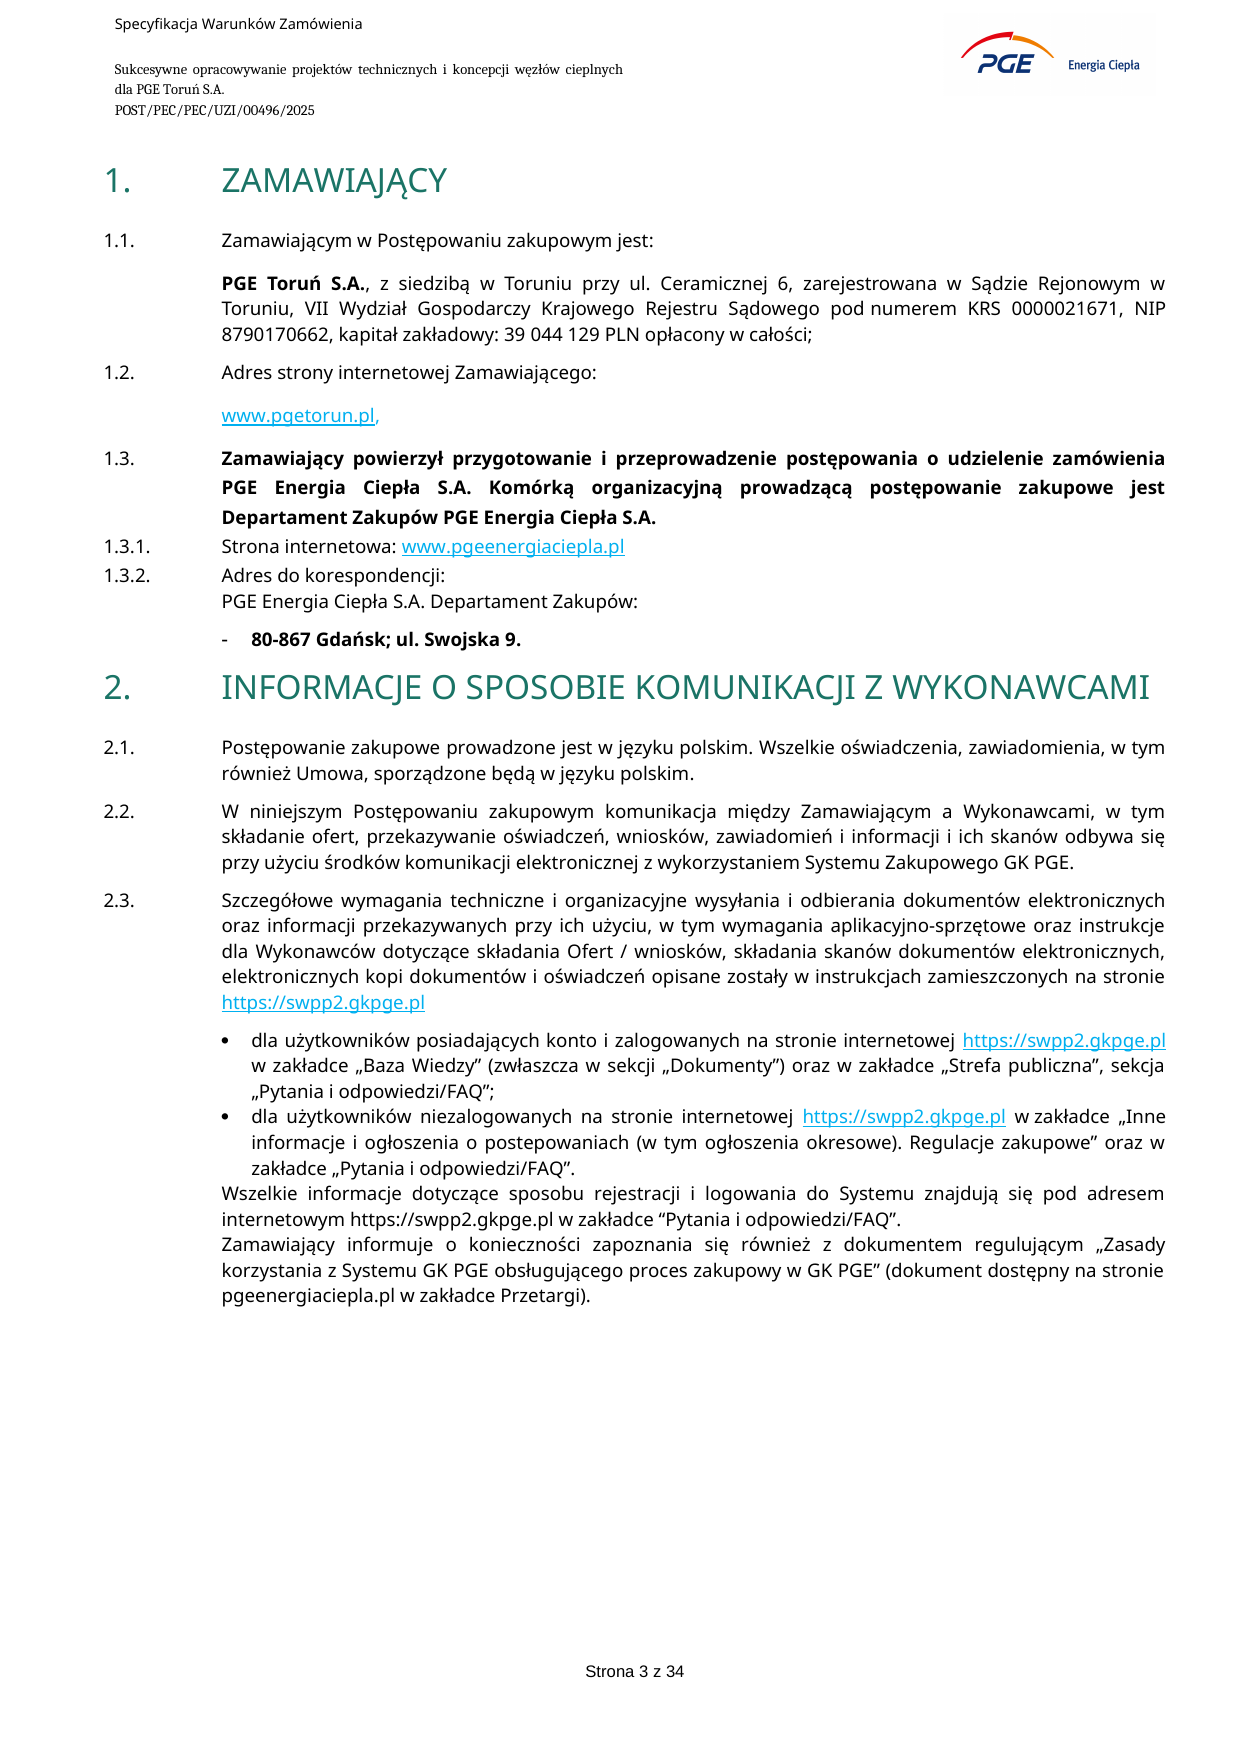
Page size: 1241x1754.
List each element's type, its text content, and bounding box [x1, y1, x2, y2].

text Wszelkie informacje dotyczące sposobu rejestracji i logowania do Systemu znajdują się pod adresem internetowym https://swpp2.gkpge.pl w zakładce “Pytania i odpowiedzi/FAQ”. [221, 1180, 1166, 1231]
list dla użytkowników niezalogowanych na stronie internetowej https://swpp2.gkpge.pl w zakładce „Inne informacje i ogłoszenia o postepowaniach (w tym ogłoszenia okresowe). Regulacje zakupowe” oraz w zakładce „Pytania i odpowiedzi/FAQ”. [222, 1104, 1166, 1180]
list Adres do korespondencji: [103, 562, 1196, 588]
list Strona internetowa: www.pgeenergiaciepla.pl [103, 533, 1196, 559]
subtitle INFORMACJE O SPOSOBIE KOMUNIKACJI Z WYKONAWCAMI [103, 664, 1166, 709]
list Zamawiający powierzył przygotowanie i przeprowadzenie postępowania o udzielenie zamówienia PGE Energia Ciepła S.A. Komórką organizacyjną prowadzącą postępowanie zakupowe jest Departament Zakupów PGE Energia Ciepła S.A. [103, 445, 1166, 529]
subtitle Szczegółowe wymagania techniczne i organizacyjne wysyłania i odbierania dokumentów elektronicznych oraz informacji przekazywanych przy ich użyciu, w tym wymagania aplikacyjno-sprzętowe oraz instrukcje dla Wykonawców dotyczące składania Ofert / wniosków, składania skanów dokumentów elektronicznych, elektronicznych kopi dokumentów i oświadczeń opisane zostały w instrukcjach zamieszczonych na stronie https://swpp2.gkpge.pl [103, 887, 1166, 1015]
text PGE Energia Ciepła S.A. Departament Zakupów: [221, 588, 1166, 613]
picture [943, 13, 1156, 96]
subtitle PGE Toruń S.A., z siedzibą w Toruniu przy ul. Ceramicznej 6, zarejestrowana w Sądzie Rejonowym w Toruniu, VII Wydział Gospodarczy Krajowego Rejestru Sądowego pod numerem KRS 0000021671, NIP 8790170662, kapitał zakładowy: 39 044 129 PLN opłacony w całości; [221, 270, 1166, 347]
list Adres strony internetowej Zamawiającego: [103, 359, 1196, 385]
text www.pgetorun.pl, [221, 402, 1166, 428]
list dla użytkowników posiadających konto i zalogowanych na stronie internetowej https://swpp2.gkpge.pl w zakładce „Baza Wiedzy” (zwłaszcza w sekcji „Dokumenty”) oraz w zakładce „Strefa publiczna”, sekcja „Pytania i odpowiedzi/FAQ”; [222, 1027, 1166, 1104]
subtitle ZAMAWIAJĄCY [103, 157, 1166, 202]
subtitle W niniejszym Postępowaniu zakupowym komunikacja między Zamawiającym a Wykonawcami, w tym składanie ofert, przekazywanie oświadczeń, wniosków, zawiadomień i informacji i ich skanów odbywa się przy użyciu środków komunikacji elektronicznej z wykorzystaniem Systemu Zakupowego GK PGE. [103, 798, 1166, 874]
subtitle Postępowanie zakupowe prowadzone jest w języku polskim. Wszelkie oświadczenia, zawiadomienia, w tym również Umowa, sporządzone będą w języku polskim. [103, 734, 1166, 786]
subtitle 80-867 Gdańsk; ul. Swojska 9. [221, 626, 1166, 652]
list Zamawiającym w Postępowaniu zakupowym jest: [103, 227, 1166, 252]
text Zamawiający informuje o konieczności zapoznania się również z dokumentem regulującym „Zasady korzystania z Systemu GK PGE obsługującego proces zakupowy w GK PGE” (dokument dostępny na stronie pgeenergiaciepla.pl w zakładce Przetargi). [221, 1231, 1166, 1308]
